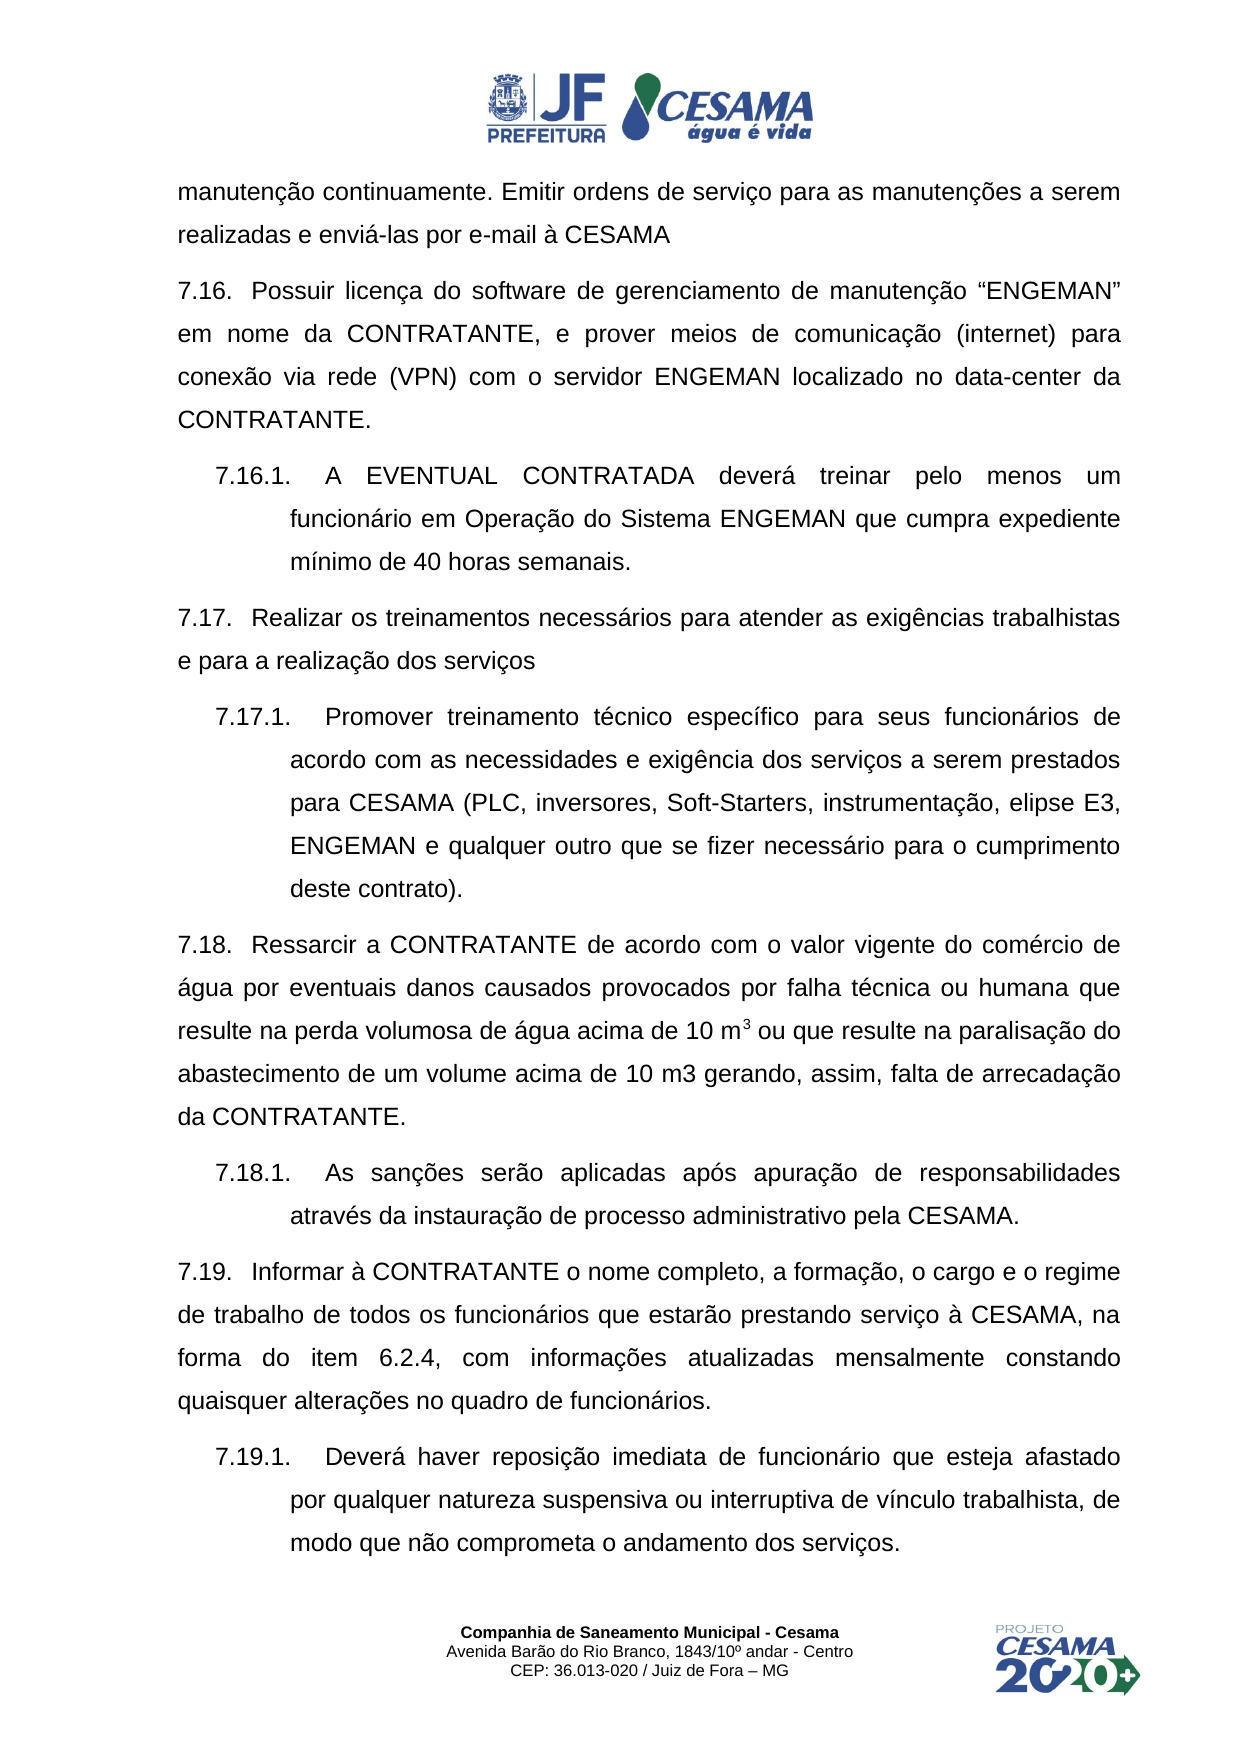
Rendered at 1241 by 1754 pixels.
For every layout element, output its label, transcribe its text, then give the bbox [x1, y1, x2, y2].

list Deverá haver reposição imediata de funcionário que esteja afastado por qualquer natureza suspensiva ou interruptiva de vínculo trabalhista, de modo que não comprometa o andamento dos serviços. [215, 1442, 1122, 1557]
list Ressarcir a CONTRATANTE de acordo com o valor vigente do comércio de água por eventuais danos causados provocados por falha técnica ou humana que resulte na perda volumosa de água acima de 10 m3 ou que resulte na paralisação do abastecimento de um volume acima de 10 m3 gerando, assim, falta de arrecadação da CONTRATANTE. [177, 930, 1122, 1131]
picture [995, 1625, 1141, 1696]
list Informar à CONTRATANTE o nome completo, a formação, o cargo e o regime de trabalho de todos os funcionários que estarão prestando serviço à CESAMA, na forma do item 6.2.4, com informações atualizadas mensalmente constando quaisquer alterações no quadro de funcionários. [177, 1257, 1122, 1415]
picture [486, 73, 813, 143]
list A EVENTUAL CONTRATADA deverá treinar pelo menos um funcionário em Operação do Sistema ENGEMAN que cumpra expediente mínimo de 40 horas semanais. [215, 461, 1122, 576]
list Promover treinamento técnico específico para seus funcionários de acordo com as necessidades e exigência dos serviços a serem prestados para CESAMA (PLC, inversores, Soft-Starters, instrumentação, elipse E3, ENGEMAN e qualquer outro que se fizer necessário para o cumprimento deste contrato). [215, 702, 1122, 903]
list Possuir licença do software de gerenciamento de manutenção “ENGEMAN” em nome da CONTRATANTE, e prover meios de comunicação (internet) para conexão via rede (VPN) com o servidor ENGEMAN localizado no data-center da CONTRATANTE. [177, 276, 1122, 434]
list As sanções serão aplicadas após apuração de responsabilidades através da instauração de processo administrativo pela CESAMA. [215, 1158, 1122, 1230]
list Realizar os treinamentos necessários para atender as exigências trabalhistas e para a realização dos serviços [177, 603, 1122, 675]
